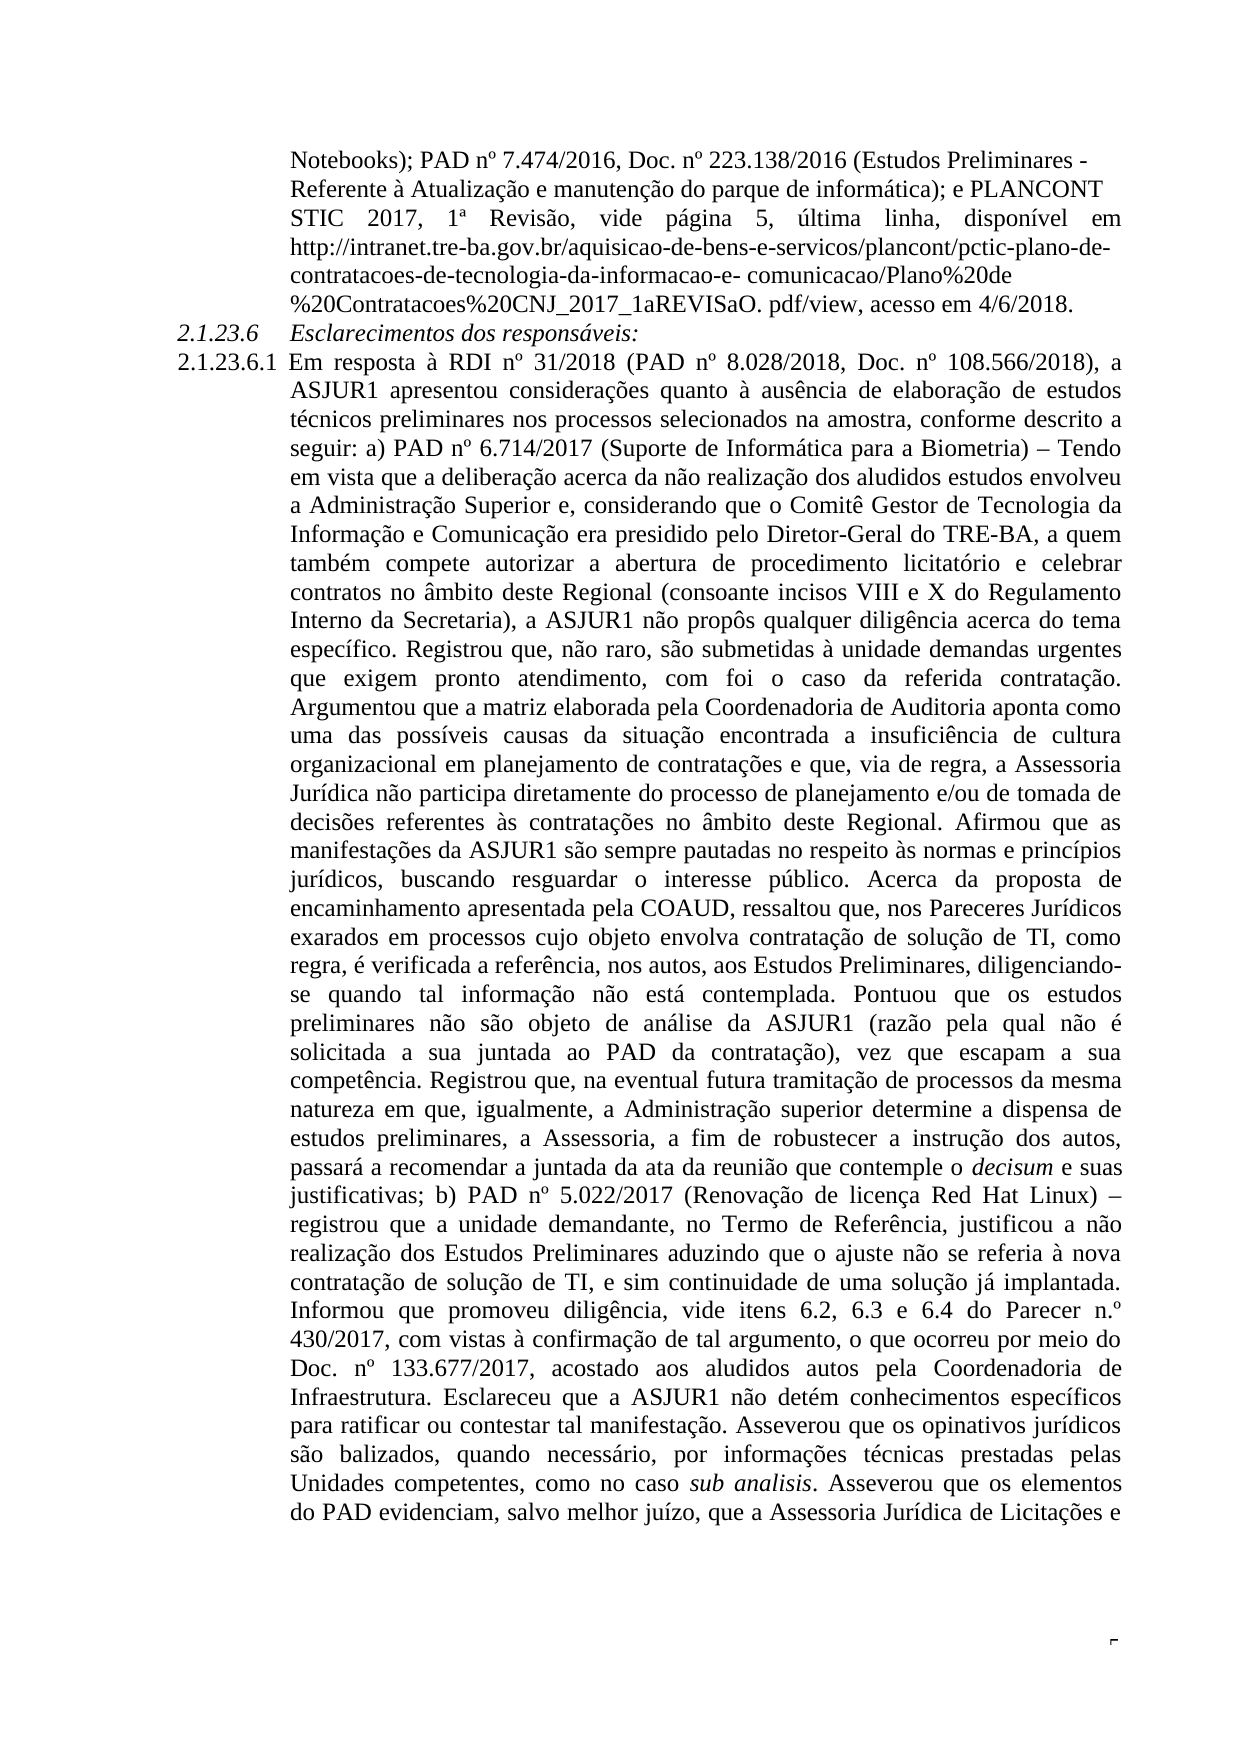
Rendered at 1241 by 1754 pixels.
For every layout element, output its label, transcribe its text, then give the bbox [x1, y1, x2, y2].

list Esclarecimentos dos responsáveis: [177, 318, 1134, 347]
text 2.1.23.6.1 Em resposta à RDI nº 31/2018 (PAD nº 8.028/2018, Doc. nº 108.566/2018), a ASJUR1 apresentou considerações quanto à ausência de elaboração de estudos técnicos preliminares nos processos selecionados na amostra, conforme descrito a seguir: a) PAD nº 6.714/2017 (Suporte de Informática para a Biometria) – Tendo em vista que a deliberação acerca da não realização dos aludidos estudos envolveu a Administração Superior e, considerando que o Comitê Gestor de Tecnologia da Informação e Comunicação era presidido pelo Diretor-Geral do TRE-BA, a quem também compete autorizar a abertura de procedimento licitatório e celebrar contratos no âmbito deste Regional (consoante incisos VIII e X do Regulamento Interno da Secretaria), a ASJUR1 não propôs qualquer diligência acerca do tema específico. Registrou que, não raro, são submetidas à unidade demandas urgentes que exigem pronto atendimento, com foi o caso da referida contratação. Argumentou que a matriz elaborada pela Coordenadoria de Auditoria aponta como uma das possíveis causas da situação encontrada a insuficiência de cultura organizacional em planejamento de contratações e que, via de regra, a Assessoria Jurídica não participa diretamente do processo de planejamento e/ou de tomada de decisões referentes às contratações no âmbito deste Regional. Afirmou que as manifestações da ASJUR1 são sempre pautadas no respeito às normas e princípios jurídicos, buscando resguardar o interesse público. Acerca da proposta de encaminhamento apresentada pela COAUD, ressaltou que, nos Pareceres Jurídicos exarados em processos cujo objeto envolva contratação de solução de TI, como regra, é verificada a referência, nos autos, aos Estudos Preliminares, diligenciando- se quando tal informação não está contemplada. Pontuou que os estudos preliminares não são objeto de análise da ASJUR1 (razão pela qual não é solicitada a sua juntada ao PAD da contratação), vez que escapam a sua competência. Registrou que, na eventual futura tramitação de processos da mesma natureza em que, igualmente, a Administração superior determine a dispensa de estudos preliminares, a Assessoria, a fim de robustecer a instrução dos autos, passará a recomendar a juntada da ata da reunião que contemple o decisum e suas justificativas; b) PAD nº 5.022/2017 (Renovação de licença Red Hat Linux) – registrou que a unidade demandante, no Termo de Referência, justificou a não realização dos Estudos Preliminares aduzindo que o ajuste não se referia à nova contratação de solução de TI, e sim continuidade de uma solução já implantada. Informou que promoveu diligência, vide itens 6.2, 6.3 e 6.4 do Parecer n.º 430/2017, com vistas à confirmação de tal argumento, o que ocorreu por meio do Doc. nº 133.677/2017, acostado aos aludidos autos pela Coordenadoria de Infraestrutura. Esclareceu que a ASJUR1 não detém conhecimentos específicos para ratificar ou contestar tal manifestação. Asseverou que os opinativos jurídicos são balizados, quando necessário, por informações técnicas prestadas pelas Unidades competentes, como no caso sub analisis. Asseverou que os elementos do PAD evidenciam, salvo melhor juízo, que a Assessoria Jurídica de Licitações e [177, 347, 1123, 1526]
text Notebooks); PAD nº 7.474/2016, Doc. nº 223.138/2016 (Estudos Preliminares - Referente à Atualização e manutenção do parque de informática); e PLANCONT STIC 2017, 1ª Revisão, vide página 5, última linha, disponível em http://intranet.tre-ba.gov.br/aquisicao-de-bens-e-servicos/plancont/pctic-plano-de- contratacoes-de-tecnologia-da-informacao-e- comunicacao/Plano%20de%20Contratacoes%20CNJ_2017_1aREVISaO. pdf/view, acesso em 4/6/2018. [290, 145, 1122, 318]
